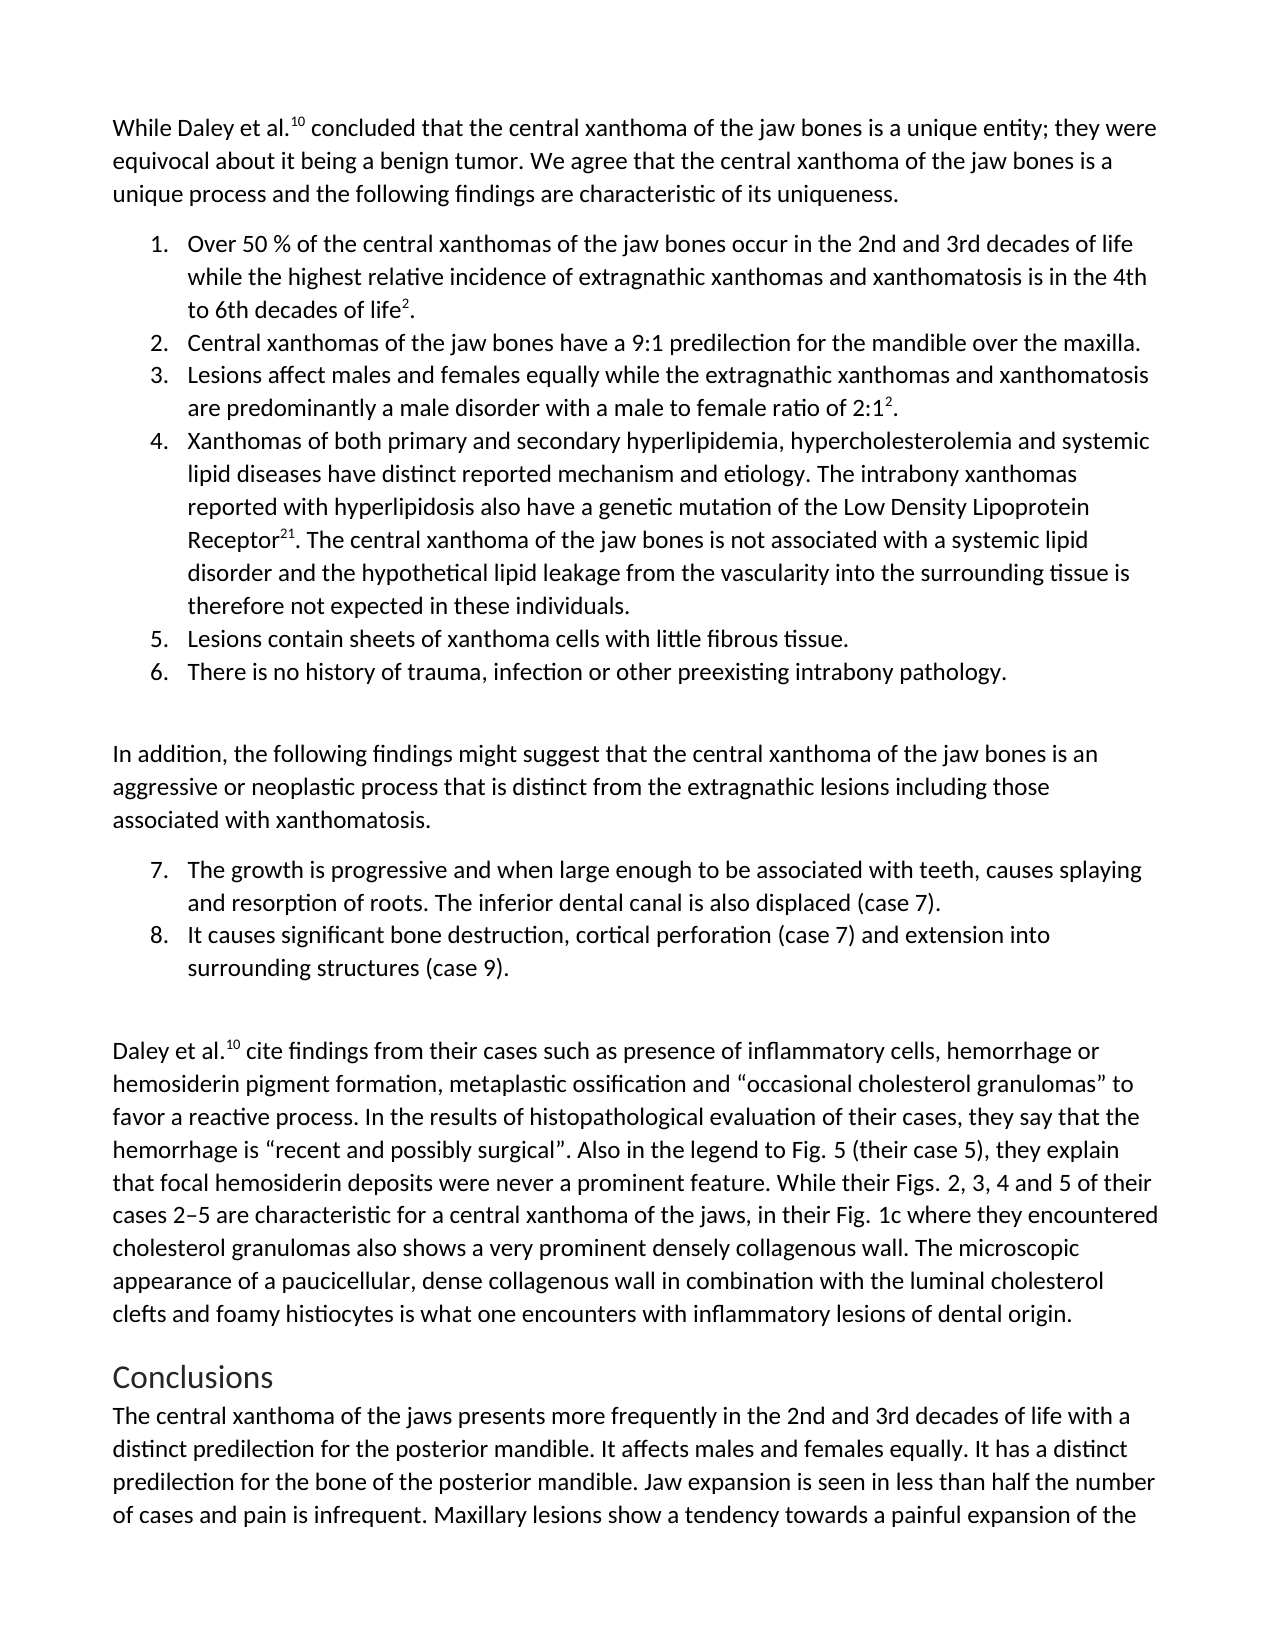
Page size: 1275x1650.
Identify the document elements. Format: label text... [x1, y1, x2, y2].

list Lesions contain sheets of xanthoma cells with little fibrous tissue. [150, 623, 1162, 653]
list Xanthomas of both primary and secondary hyperlipidemia, hypercholesterolemia and systemic lipid diseases have distinct reported mechanism and etiology. The intrabony xanthomas reported with hyperlipidosis also have a genetic mutation of the Low Density Lipoprotein Receptor21. The central xanthoma of the jaw bones is not associated with a systemic lipid disorder and the hypothetical lipid leakage from the vascularity into the surrounding tissue is therefore not expected in these individuals. [150, 425, 1162, 621]
text Daley et al.10 cite findings from their cases such as presence of inflammatory cells, hemorrhage or hemosiderin pigment formation, metaplastic ossification and “occasional cholesterol granulomas” to favor a reactive process. In the results of histopathological evaluation of their cases, they say that the hemorrhage is “recent and possibly surgical”. Also in the legend to Fig. 5 (their case 5), they explain that focal hemosiderin deposits were never a prominent feature. While their Figs. 2, ​3, ​4 and ​5 of their cases 2–5 are characteristic for a central xanthoma of the jaws, in their Fig. 1c where they encountered cholesterol granulomas also shows a very prominent densely collagenous wall. The microscopic appearance of a paucicellular, dense collagenous wall in combination with the luminal cholesterol clefts and foamy histiocytes is what one encounters with inflammatory lesions of dental origin. [112, 1035, 1162, 1329]
list Central xanthomas of the jaw bones have a 9:1 predilection for the mandible over the maxilla. [150, 327, 1162, 357]
text In addition, the following findings might suggest that the central xanthoma of the jaw bones is an aggressive or neoplastic process that is distinct from the extragnathic lesions including those associated with xanthomatosis. [112, 738, 1162, 835]
subtitle Conclusions [112, 1356, 1162, 1397]
list Lesions affect males and females equally while the extragnathic xanthomas and xanthomatosis are predominantly a male disorder with a male to female ratio of 2:12. [150, 359, 1162, 423]
list The growth is progressive and when large enough to be associated with teeth, causes splaying and resorption of roots. The inferior dental canal is also displaced (case 7). [150, 854, 1162, 917]
list Over 50 % of the central xanthomas of the jaw bones occur in the 2nd and 3rd decades of life while the highest relative incidence of extragnathic xanthomas and xanthomatosis is in the 4th to 6th decades of life2. [150, 228, 1162, 324]
list There is no history of trauma, infection or other preexisting intrabony pathology. [150, 656, 1162, 686]
text While Daley et al.10 concluded that the central xanthoma of the jaw bones is a unique entity; they were equivocal about it being a benign tumor. We agree that the central xanthoma of the jaw bones is a unique process and the following findings are characteristic of its uniqueness. [112, 112, 1162, 209]
list It causes significant bone destruction, cortical perforation (case 7) and extension into surrounding structures (case 9). [150, 919, 1162, 983]
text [112, 1400, 1162, 1529]
